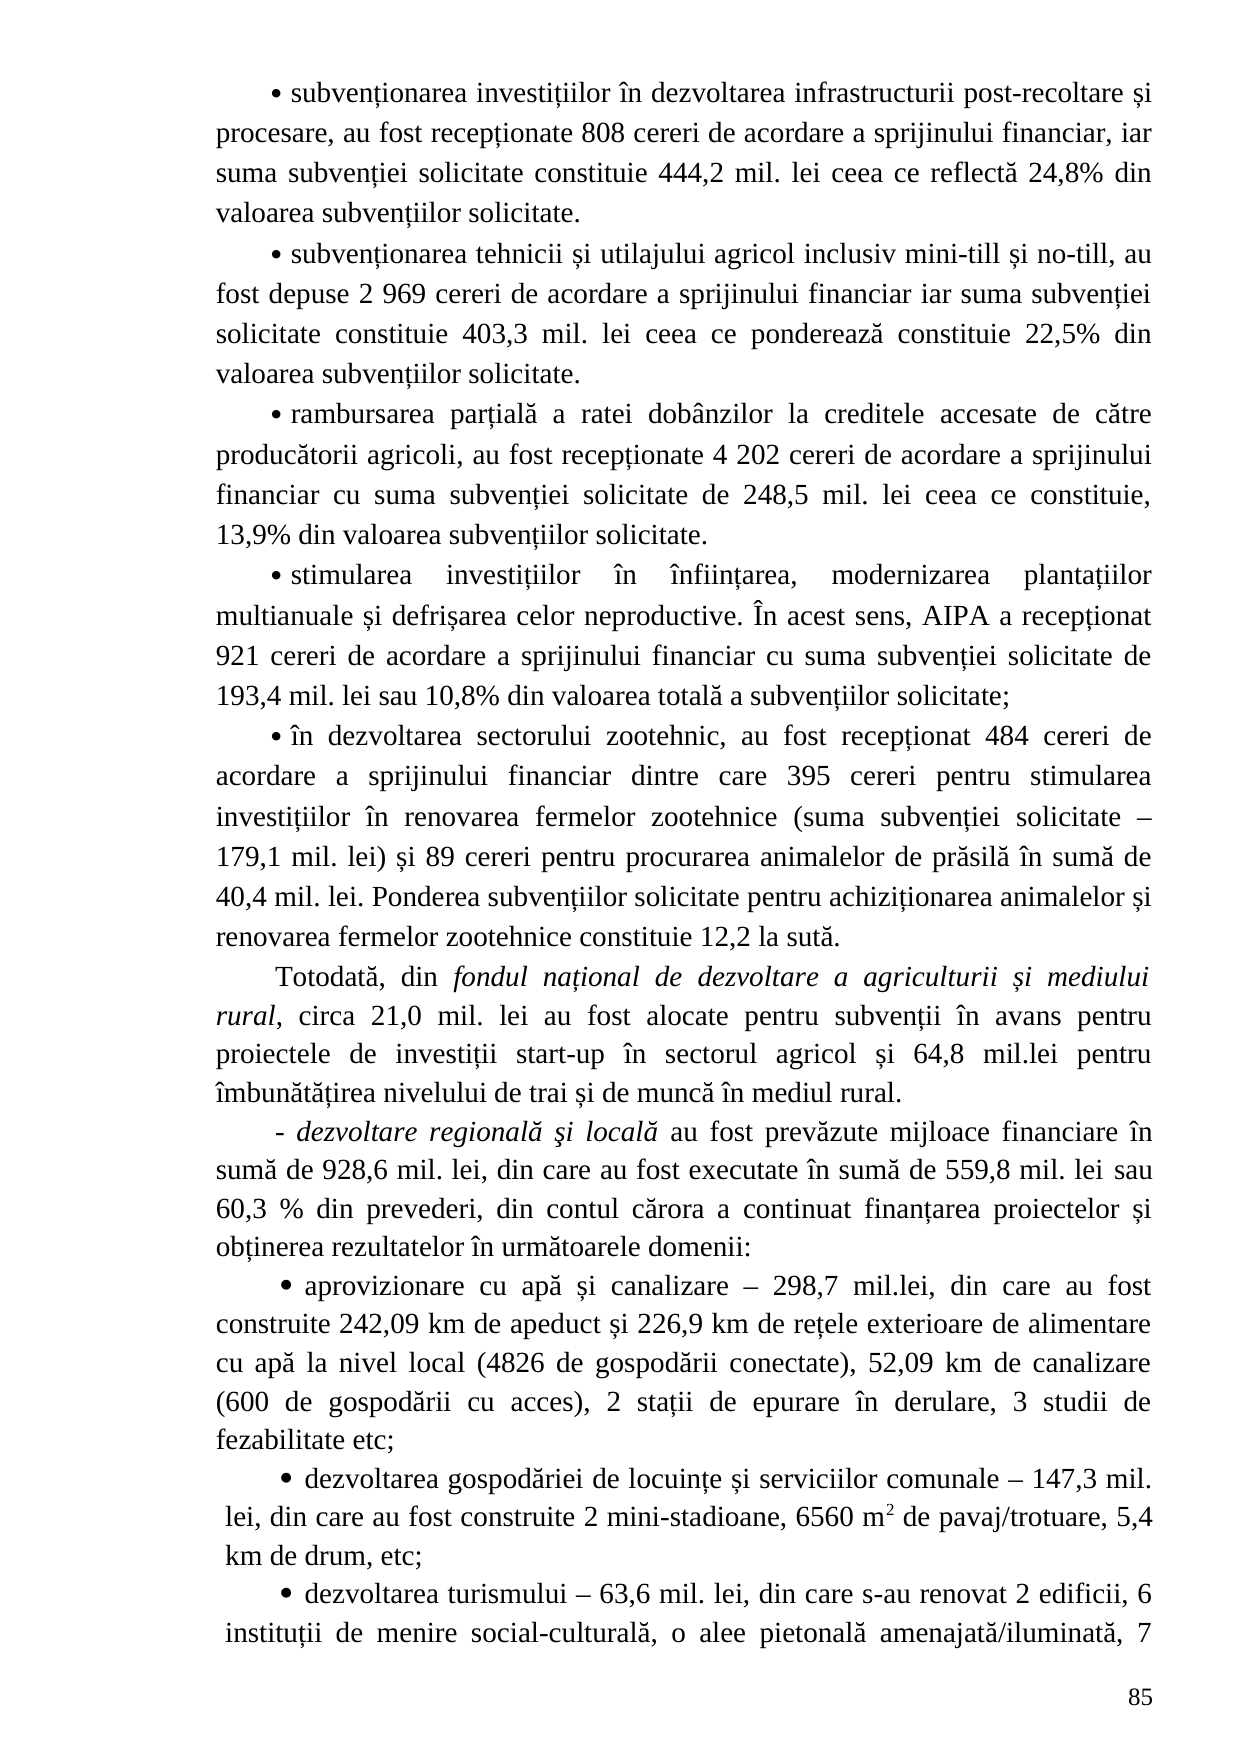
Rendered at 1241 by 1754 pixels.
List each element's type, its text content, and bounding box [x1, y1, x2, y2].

list în dezvoltarea sectorului zootehnic, au fost recepționat 484 cereri de acordare a sprijinului financiar dintre care 395 cereri pentru stimularea investițiilor în renovarea fermelor zootehnice (suma subvenției solicitate – 179,1 mil. lei) și 89 cereri pentru procurarea animalelor de prăsilă în sumă de 40,4 mil. lei. Ponderea subvențiilor solicitate pentru achiziționarea animalelor și renovarea fermelor zootehnice constituie 12,2 la sută. [216, 718, 1153, 953]
list stimularea investițiilor în înființarea, modernizarea plantațiilor multianuale și defrișarea celor neproductive. În acest sens, AIPA a recepționat 921 cereri de acordare a sprijinului financiar cu suma subvenției solicitate de 193,4 mil. lei sau 10,8% din valoarea totală a subvențiilor solicitate; [216, 557, 1153, 712]
list subvenționarea investițiilor în dezvoltarea infrastructurii post-recoltare și procesare, au fost recepționate 808 cereri de acordare a sprijinului financiar, iar suma subvenției solicitate constituie 444,2 mil. lei ceea ce reflectă 24,8% din valoarea subvențiilor solicitate. [216, 75, 1153, 229]
text Totodată, din fondul național de dezvoltare a agriculturii și mediului rural, circa 21,0 mil. lei au fost alocate pentru subvenții în avans pentru proiectele de investiții start-up în sectorul agricol și 64,8 mil.lei pentru îmbunătățirea nivelului de trai și de muncă în mediul rural. [216, 959, 1153, 1109]
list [225, 1576, 1153, 1649]
list dezvoltarea gospodăriei de locuințe și serviciilor comunale – 147,3 mil. lei, din care au fost construite 2 mini-stadioane, 6560 m2 de pavaj/trotuare, 5,4 km de drum, etc; [225, 1461, 1153, 1571]
list subvenționarea tehnicii și utilajului agricol inclusiv mini-till și no-till, au fost depuse 2 969 cereri de acordare a sprijinului financiar iar suma subvenției solicitate constituie 403,3 mil. lei ceea ce ponderează constituie 22,5% din valoarea subvențiilor solicitate. [216, 236, 1153, 390]
list aprovizionare cu apă și canalizare – 298,7 mil.lei, din care au fost construite 242,09 km de apeduct și 226,9 km de rețele exterioare de alimentare cu apă la nivel local (4826 de gospodării conectate), 52,09 km de canalizare (600 de gospodării cu acces), 2 stații de epurare în derulare, 3 studii de fezabilitate etc; [216, 1268, 1153, 1456]
list rambursarea parțială a ratei dobânzilor la creditele accesate de către producătorii agricoli, au fost recepționate 4 202 cereri de acordare a sprijinului financiar cu suma subvenției solicitate de 248,5 mil. lei ceea ce constituie, 13,9% din valoarea subvențiilor solicitate. [216, 397, 1153, 551]
text - dezvoltare regională şi locală au fost prevăzute mijloace financiare în sumă de 928,6 mil. lei, din care au fost executate în sumă de 559,8 mil. lei sau 60,3 % din prevederi, din contul cărora a continuat finanțarea proiectelor și obținerea rezultatelor în următoarele domenii: [216, 1114, 1153, 1263]
